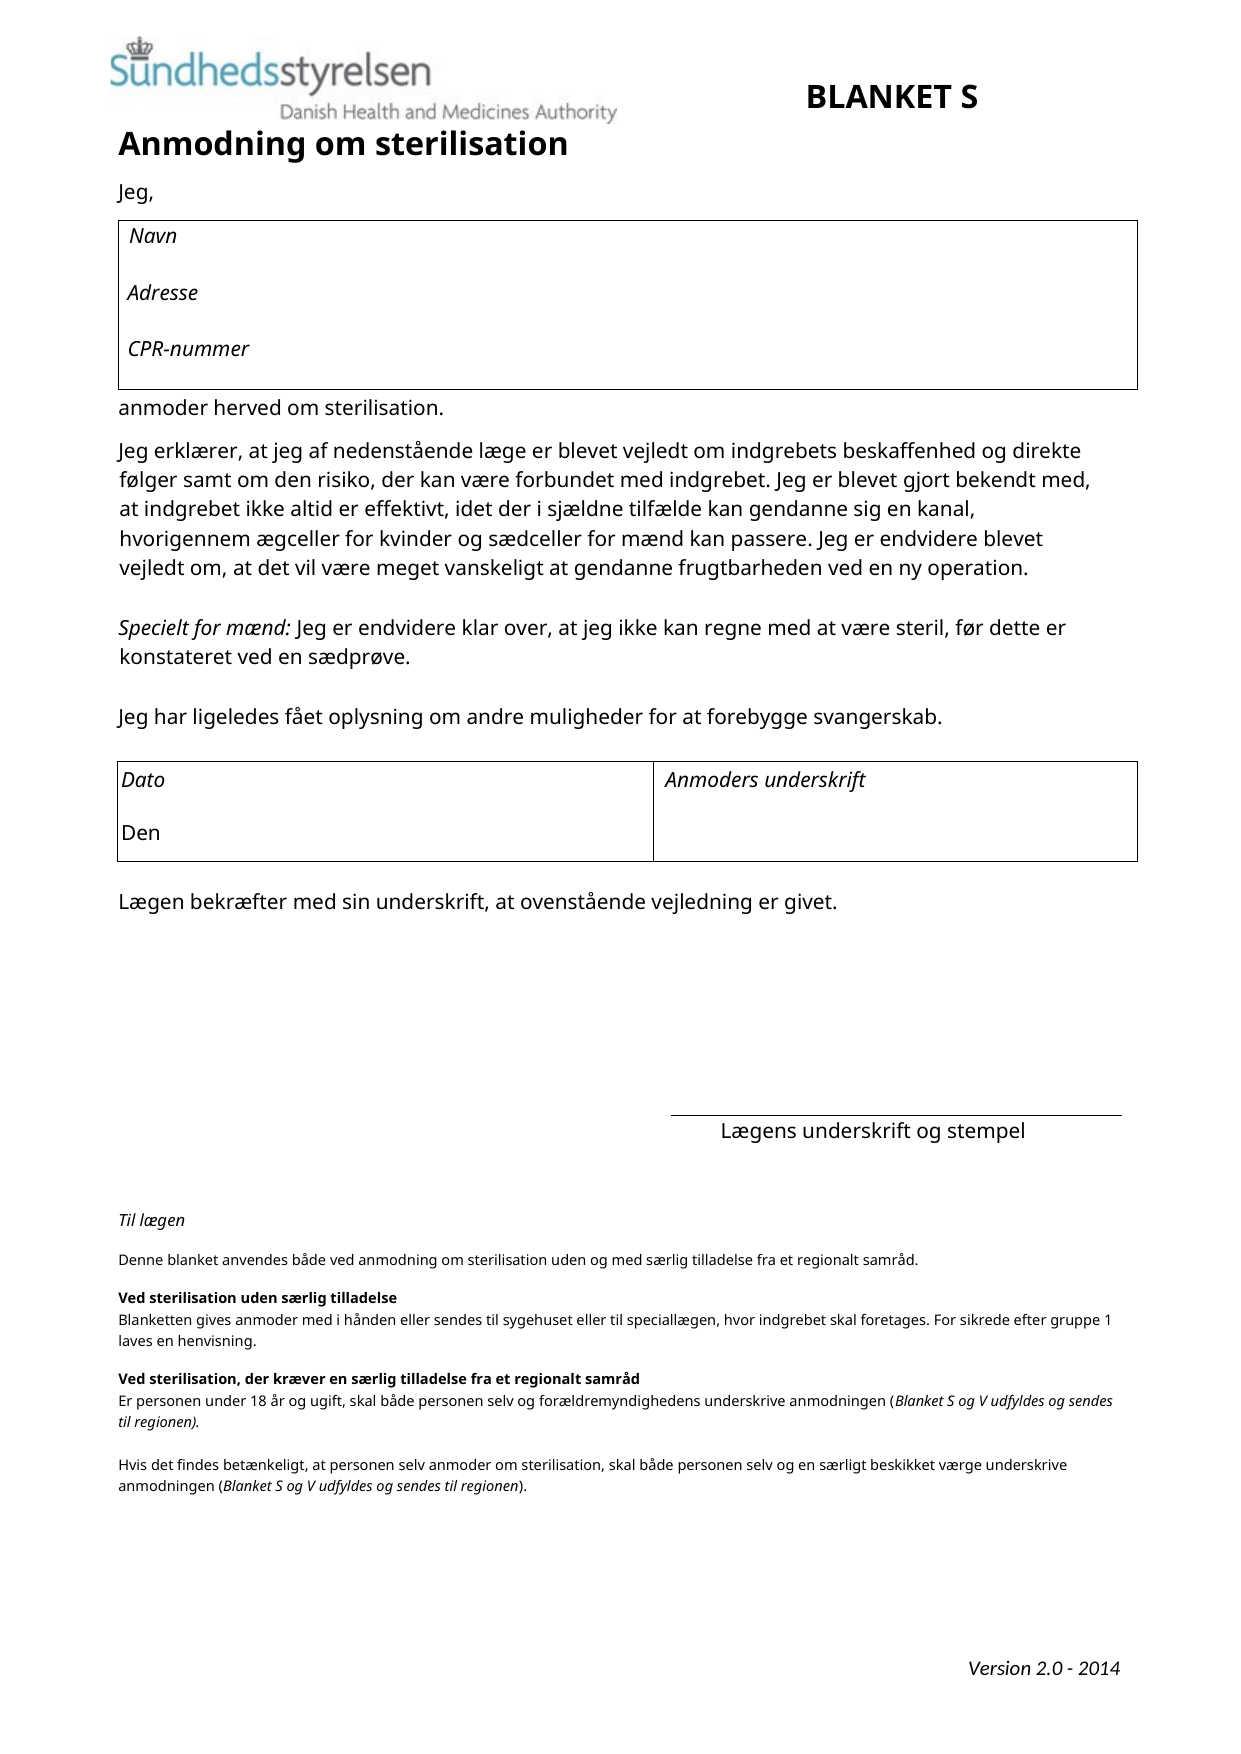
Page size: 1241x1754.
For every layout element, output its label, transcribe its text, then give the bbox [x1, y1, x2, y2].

text Hvis det findes betænkeligt, at personen selv anmoder om sterilisation, skal både personen selv og en særligt beskikket værge underskrive anmodningen (Blanket S og V udfyldes og sendes til regionen). [118, 1455, 1122, 1496]
text Specielt for mænd: Jeg er endvidere klar over, at jeg ikke kan regne med at være steril, før dette er konstateret ved en sædprøve. [118, 613, 1092, 671]
text Denne blanket anvendes både ved anmodning om sterilisation uden og med særlig tilladelse fra et regionalt samråd. [118, 1250, 1122, 1269]
table_header Anmoders underskrift [654, 762, 1137, 861]
table_header Navn Adresse CPR-nummer [119, 221, 1137, 389]
text Jeg, [118, 177, 1092, 206]
text anmoder herved om sterilisation. [118, 393, 1092, 422]
table_header Lægens underskrift og stempel [671, 1116, 1122, 1167]
text Lægen bekræfter med sin underskrift, at ovenstående vejledning er givet. [118, 887, 1092, 916]
text Jeg har ligeledes fået oplysning om andre muligheder for at forebygge svangerskab. [118, 702, 1092, 731]
text Er personen under 18 år og ugift, skal både personen selv og forældremyndighedens underskrive anmodningen (Blanket S og V udfyldes og sendes til regionen). [118, 1390, 1122, 1432]
text Ved sterilisation, der kræver en særlig tilladelse fra et regionalt samråd [118, 1369, 1122, 1389]
table_header Dato Den [118, 762, 653, 861]
text Ved sterilisation uden særlig tilladelse [118, 1288, 1122, 1308]
text Jeg erklærer, at jeg af nedenstående læge er blevet vejledt om indgrebets beskaffenhed og direkte følger samt om den risiko, der kan være forbundet med indgrebet. Jeg er blevet gjort bekendt med, at indgrebet ikke altid er effektivt, idet der i sjældne tilfælde kan gendanne sig en kanal, hvorigennem ægceller for kvinder og sædceller for mænd kan passere. Jeg er endvidere blevet vejledt om, at det vil være meget vanskeligt at gendanne frugtbarheden ved en ny operation. [118, 436, 1092, 582]
text Til lægen [118, 1208, 1122, 1231]
picture [110, 36, 617, 124]
text Blanketten gives anmoder med i hånden eller sendes til sygehuset eller til speciallægen, hvor indgrebet skal foretages. For sikrede efter gruppe 1 laves en henvisning. [118, 1309, 1122, 1351]
